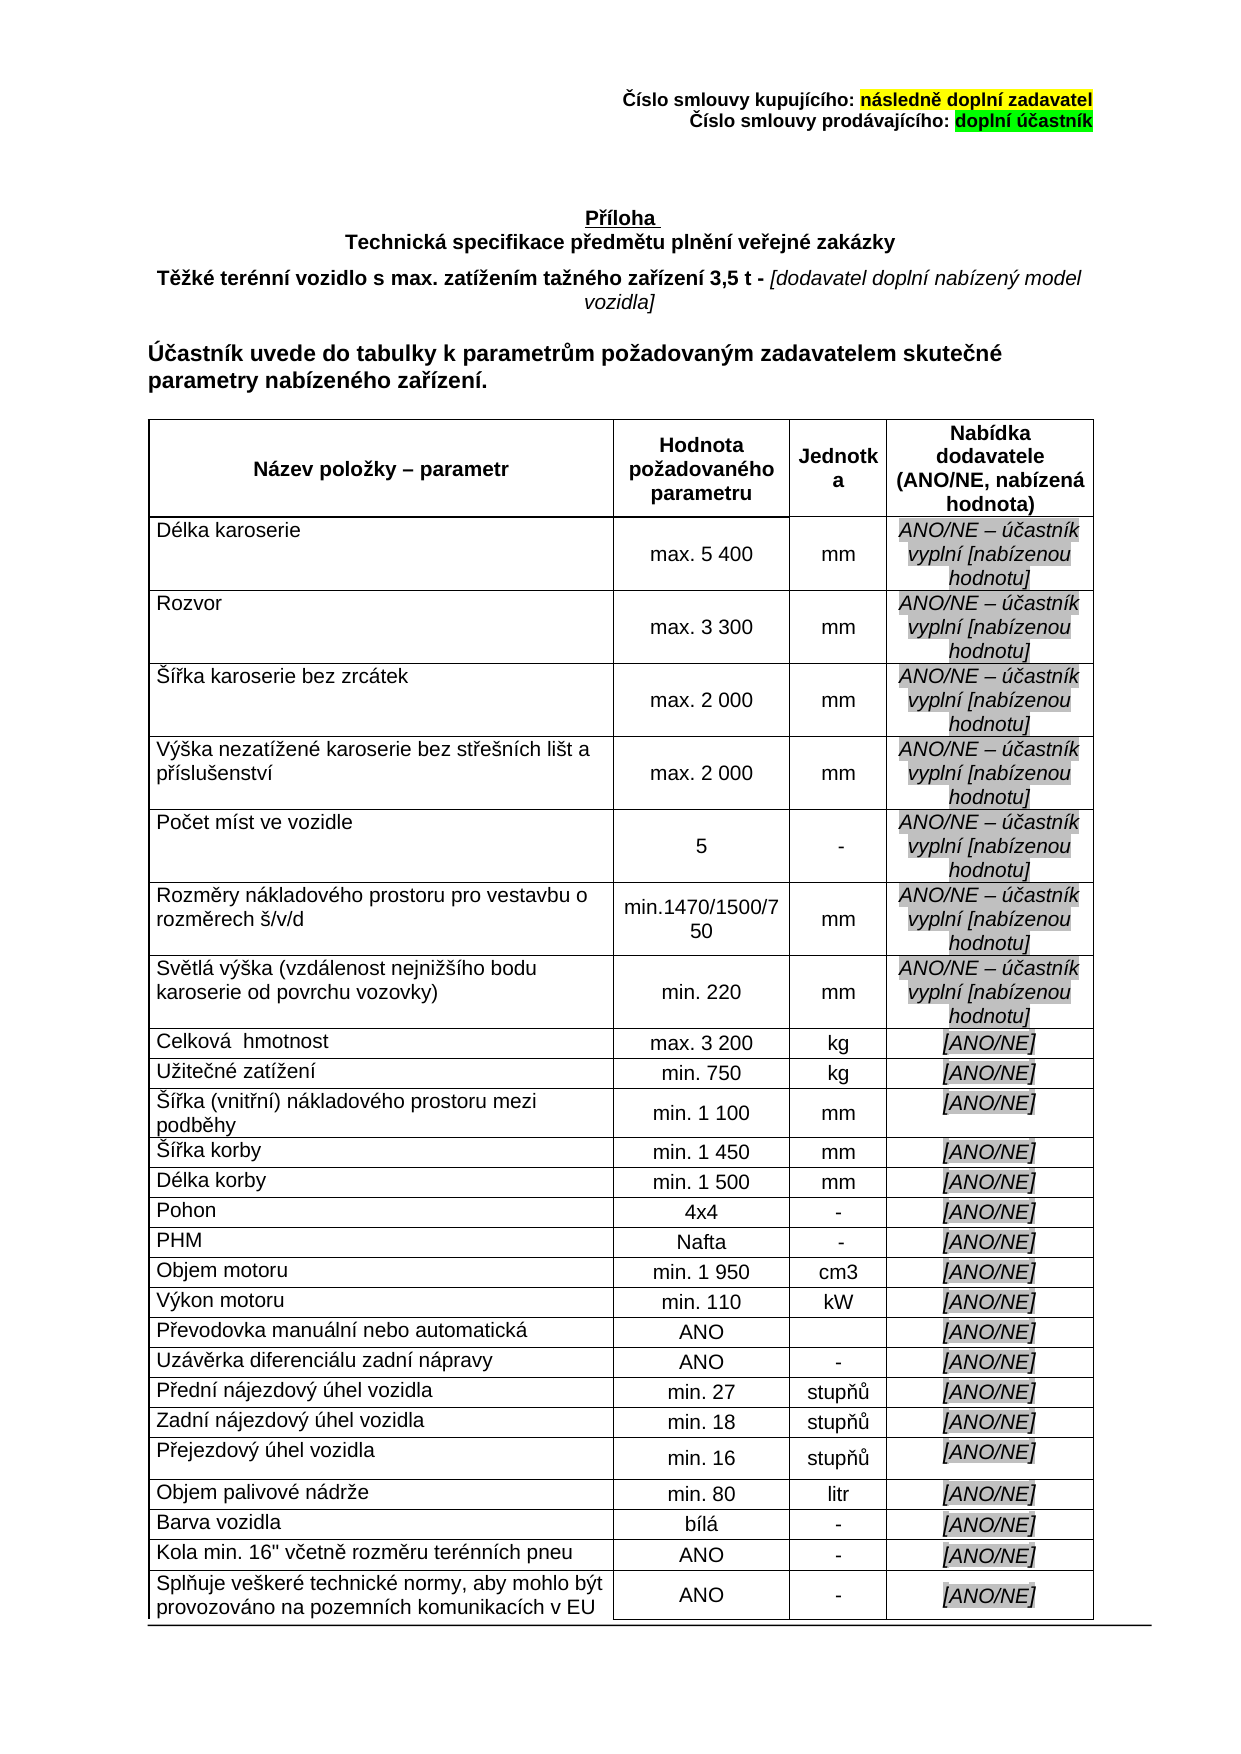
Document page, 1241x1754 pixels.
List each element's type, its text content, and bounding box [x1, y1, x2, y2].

table_cell Uzávěrka diferenciálu zadní nápravy [150, 1348, 613, 1377]
table_cell [ANO/NE] [887, 1348, 1093, 1377]
table_cell stupňů [790, 1438, 886, 1478]
table_header Hodnota požadovaného parametru [614, 420, 789, 516]
table_cell Kola min. 16" včetně rozměru terénních pneu [150, 1540, 613, 1570]
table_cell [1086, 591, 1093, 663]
text Příloha [148, 206, 1092, 229]
table_cell mm [790, 737, 886, 809]
table_cell [ANO/NE] [887, 1138, 1093, 1167]
table_cell litr [790, 1480, 886, 1508]
table_cell min.1470/1500/750 [614, 883, 789, 955]
table_cell Délka karoserie [150, 518, 613, 590]
table_cell max. 2 000 [614, 664, 789, 736]
table_cell Šířka korby [150, 1138, 613, 1167]
table_cell [ANO/NE] [887, 1480, 1093, 1508]
table_cell Počet míst ve vozidle [150, 810, 613, 882]
table_cell Objem motoru [150, 1258, 613, 1287]
table_cell mm [790, 1138, 886, 1167]
table_cell Šířka karoserie bez zrcátek [150, 664, 613, 736]
table_cell mm [790, 1168, 886, 1197]
table_cell Přední nájezdový úhel vozidla [150, 1378, 613, 1407]
table_cell ANO [614, 1571, 789, 1619]
table_cell mm [790, 591, 886, 663]
table_cell max. 3 200 [614, 1029, 789, 1058]
table_cell stupňů [790, 1408, 886, 1437]
table_cell Užitečné zatížení [150, 1059, 613, 1088]
table_cell min. 80 [614, 1480, 789, 1508]
table_cell [ANO/NE] [887, 1288, 1093, 1317]
table_cell min. 750 [614, 1059, 789, 1088]
table_cell min. 18 [614, 1408, 789, 1437]
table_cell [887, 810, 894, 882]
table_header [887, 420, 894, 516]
table_cell Nafta [614, 1228, 789, 1257]
table_header Název položky – parametr [150, 420, 613, 516]
table_cell max. 2 000 [614, 737, 789, 809]
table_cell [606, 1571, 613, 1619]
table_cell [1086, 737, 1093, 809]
table_header Jednotka [790, 420, 886, 516]
table_cell [ANO/NE] [887, 1059, 1093, 1088]
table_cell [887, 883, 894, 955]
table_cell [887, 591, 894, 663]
table_cell - [790, 1228, 886, 1257]
table_cell Světlá výška (vzdálenost nejnižšího bodu karoserie od povrchu vozovky) [150, 956, 613, 1028]
table_cell min. 1 450 [614, 1138, 789, 1167]
table_cell Výkon motoru [150, 1288, 613, 1317]
table_cell mm [790, 517, 886, 590]
table_cell [ANO/NE] [887, 1089, 1093, 1137]
table_cell [ANO/NE] [887, 1510, 1093, 1538]
table_cell [ANO/NE] [887, 1228, 1093, 1257]
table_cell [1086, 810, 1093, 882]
table_cell [790, 1318, 886, 1347]
table_cell Pohon [150, 1198, 613, 1227]
table_cell [ANO/NE] [887, 1029, 1093, 1058]
table_cell [ANO/NE] [887, 1540, 1093, 1570]
table_cell 5 [614, 810, 789, 882]
table_cell ANO [614, 1540, 789, 1570]
table_cell [ANO/NE] [887, 1378, 1093, 1407]
table_cell PHM [150, 1228, 613, 1257]
table_cell 4x4 [614, 1198, 789, 1227]
table_cell [ANO/NE] [887, 1168, 1093, 1197]
table_cell bílá [614, 1510, 789, 1538]
table_cell - [790, 1540, 886, 1570]
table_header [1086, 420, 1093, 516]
table_cell Převodovka manuální nebo automatická [150, 1318, 613, 1347]
table_cell cm3 [790, 1258, 886, 1287]
table_cell Rozměry nákladového prostoru pro vestavbu o rozměrech š/v/d [150, 883, 613, 955]
table_cell min. 1 100 [614, 1089, 789, 1137]
table_cell [ANO/NE] [887, 1438, 1093, 1478]
table_cell Celková hmotnost [150, 1029, 613, 1058]
table_cell - [790, 1510, 886, 1538]
table_cell mm [790, 883, 886, 955]
table_cell min. 1 950 [614, 1258, 789, 1287]
table_cell mm [790, 956, 886, 1028]
table_cell ANO/NE – účastník vyplní [nabízenou hodnotu] [887, 517, 1093, 590]
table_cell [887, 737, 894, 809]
table_cell min. 16 [614, 1438, 789, 1478]
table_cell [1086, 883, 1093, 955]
table_cell kg [790, 1029, 886, 1058]
table_cell Přejezdový úhel vozidla [150, 1438, 613, 1478]
text Technická specifikace předmětu plnění veřejné zakázky [148, 229, 1092, 253]
table_cell Zadní nájezdový úhel vozidla [150, 1408, 613, 1437]
table_cell stupňů [790, 1378, 886, 1407]
text Těžké terénní vozidlo s max. zatížením tažného zařízení 3,5 t - [dodavatel doplní nabízený model vozidla] [148, 266, 1092, 314]
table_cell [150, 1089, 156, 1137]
table_cell [ANO/NE] [887, 1571, 1093, 1619]
table_cell min. 1 500 [614, 1168, 789, 1197]
table_cell Rozvor [150, 591, 613, 663]
table_cell [ANO/NE] [887, 1198, 1093, 1227]
table_cell max. 3 300 [614, 591, 789, 663]
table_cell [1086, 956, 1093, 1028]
table_cell - [790, 1198, 886, 1227]
table_cell Objem palivové nádrže [150, 1480, 613, 1508]
table_cell [ANO/NE] [887, 1318, 1093, 1347]
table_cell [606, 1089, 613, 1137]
table_cell min. 220 [614, 956, 789, 1028]
table_cell [ANO/NE] [887, 1408, 1093, 1437]
text Účastník uvede do tabulky k parametrům požadovaným zadavatelem skutečné parametry nabízeného zařízení. [148, 340, 1092, 393]
table_cell - [790, 1571, 886, 1619]
table_cell - [790, 1348, 886, 1377]
table_cell [ANO/NE] [887, 1258, 1093, 1287]
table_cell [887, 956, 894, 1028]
table_cell - [790, 810, 886, 882]
table_cell kg [790, 1059, 886, 1088]
table_cell mm [790, 1089, 886, 1137]
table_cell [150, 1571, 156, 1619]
table_cell Výška nezatížené karoserie bez střešních lišt a příslušenství [150, 737, 613, 809]
table_cell Délka korby [150, 1168, 613, 1197]
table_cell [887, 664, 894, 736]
table_cell kW [790, 1288, 886, 1317]
table_cell min. 27 [614, 1378, 789, 1407]
table_cell mm [790, 664, 886, 736]
table_cell ANO [614, 1348, 789, 1377]
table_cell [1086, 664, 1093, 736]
table_cell Barva vozidla [150, 1510, 613, 1538]
table_cell max. 5 400 [614, 518, 789, 590]
table_cell min. 110 [614, 1288, 789, 1317]
table_cell ANO [614, 1318, 789, 1347]
